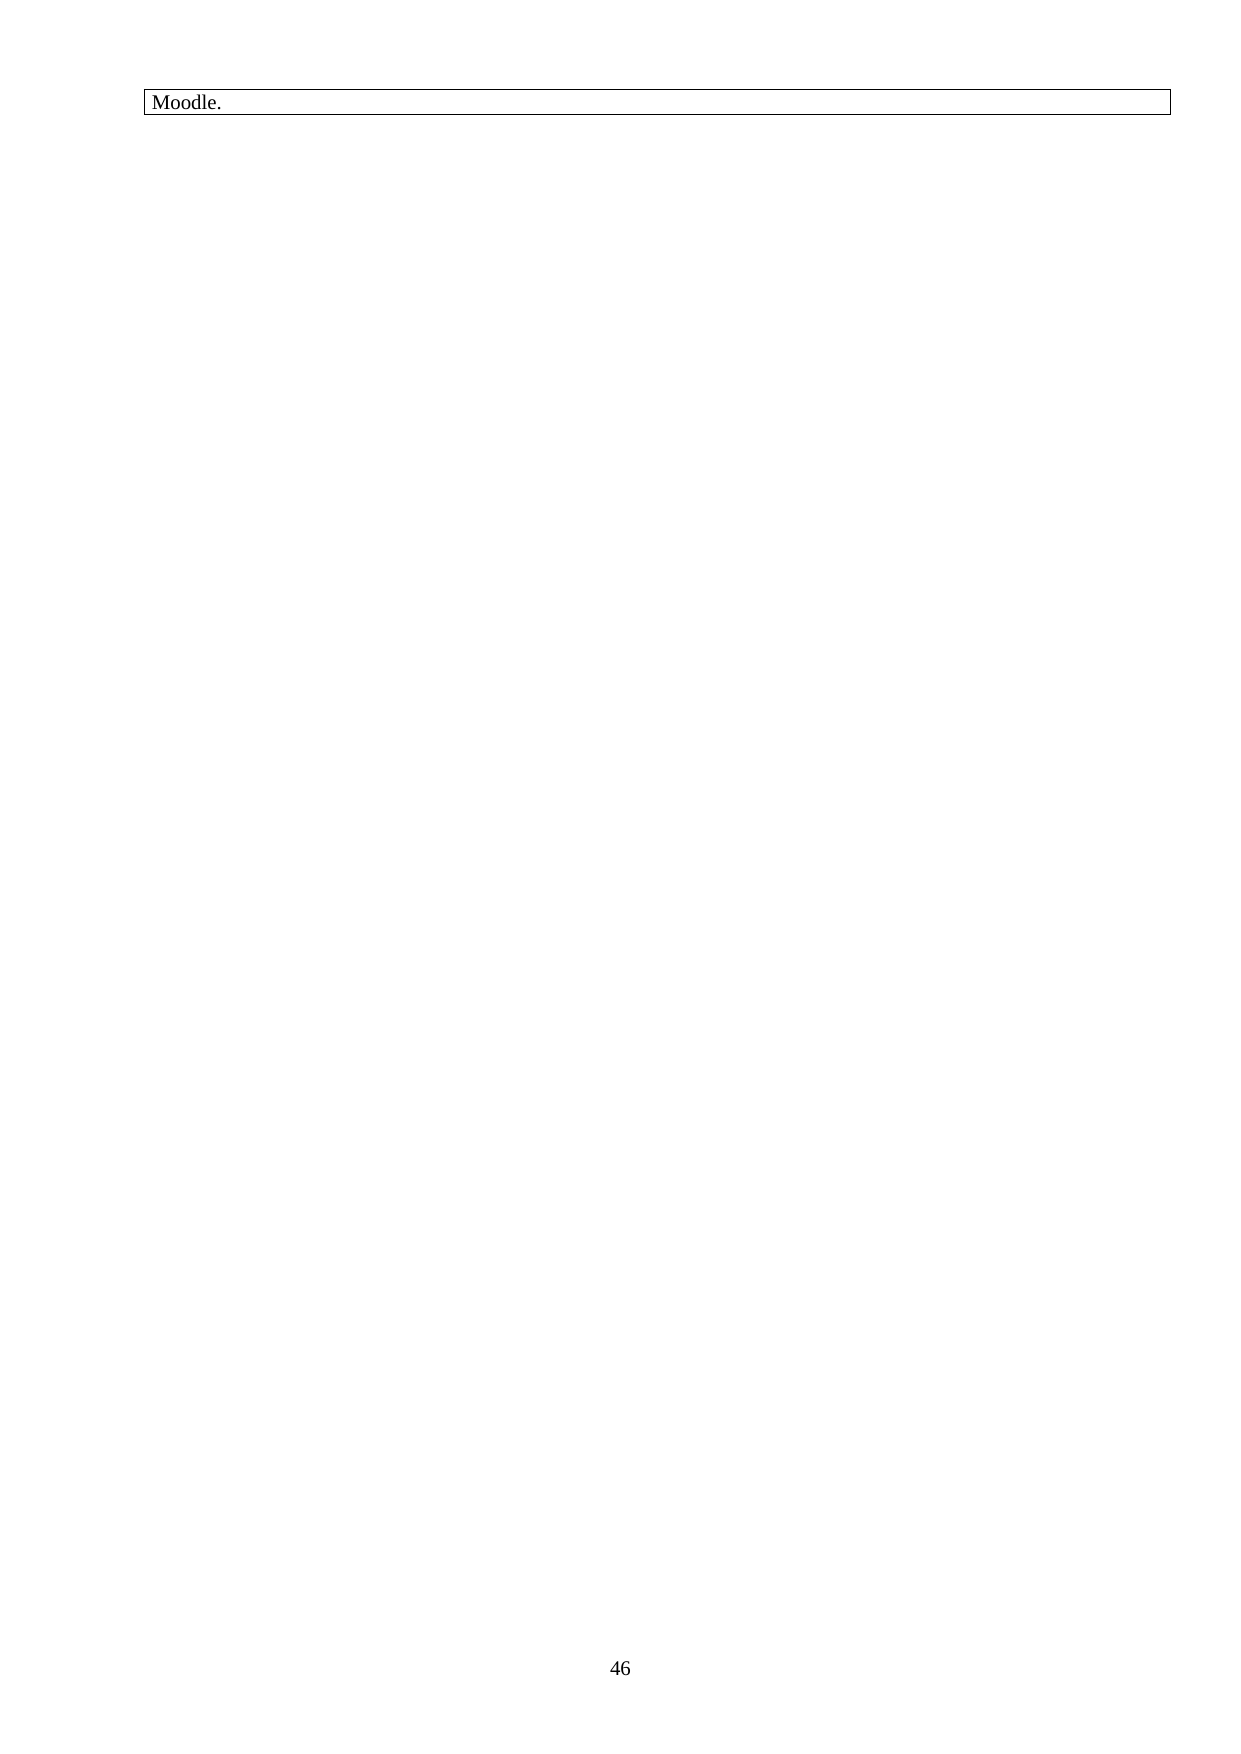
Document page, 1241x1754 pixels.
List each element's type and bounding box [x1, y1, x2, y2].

table_cell [145, 90, 1170, 114]
